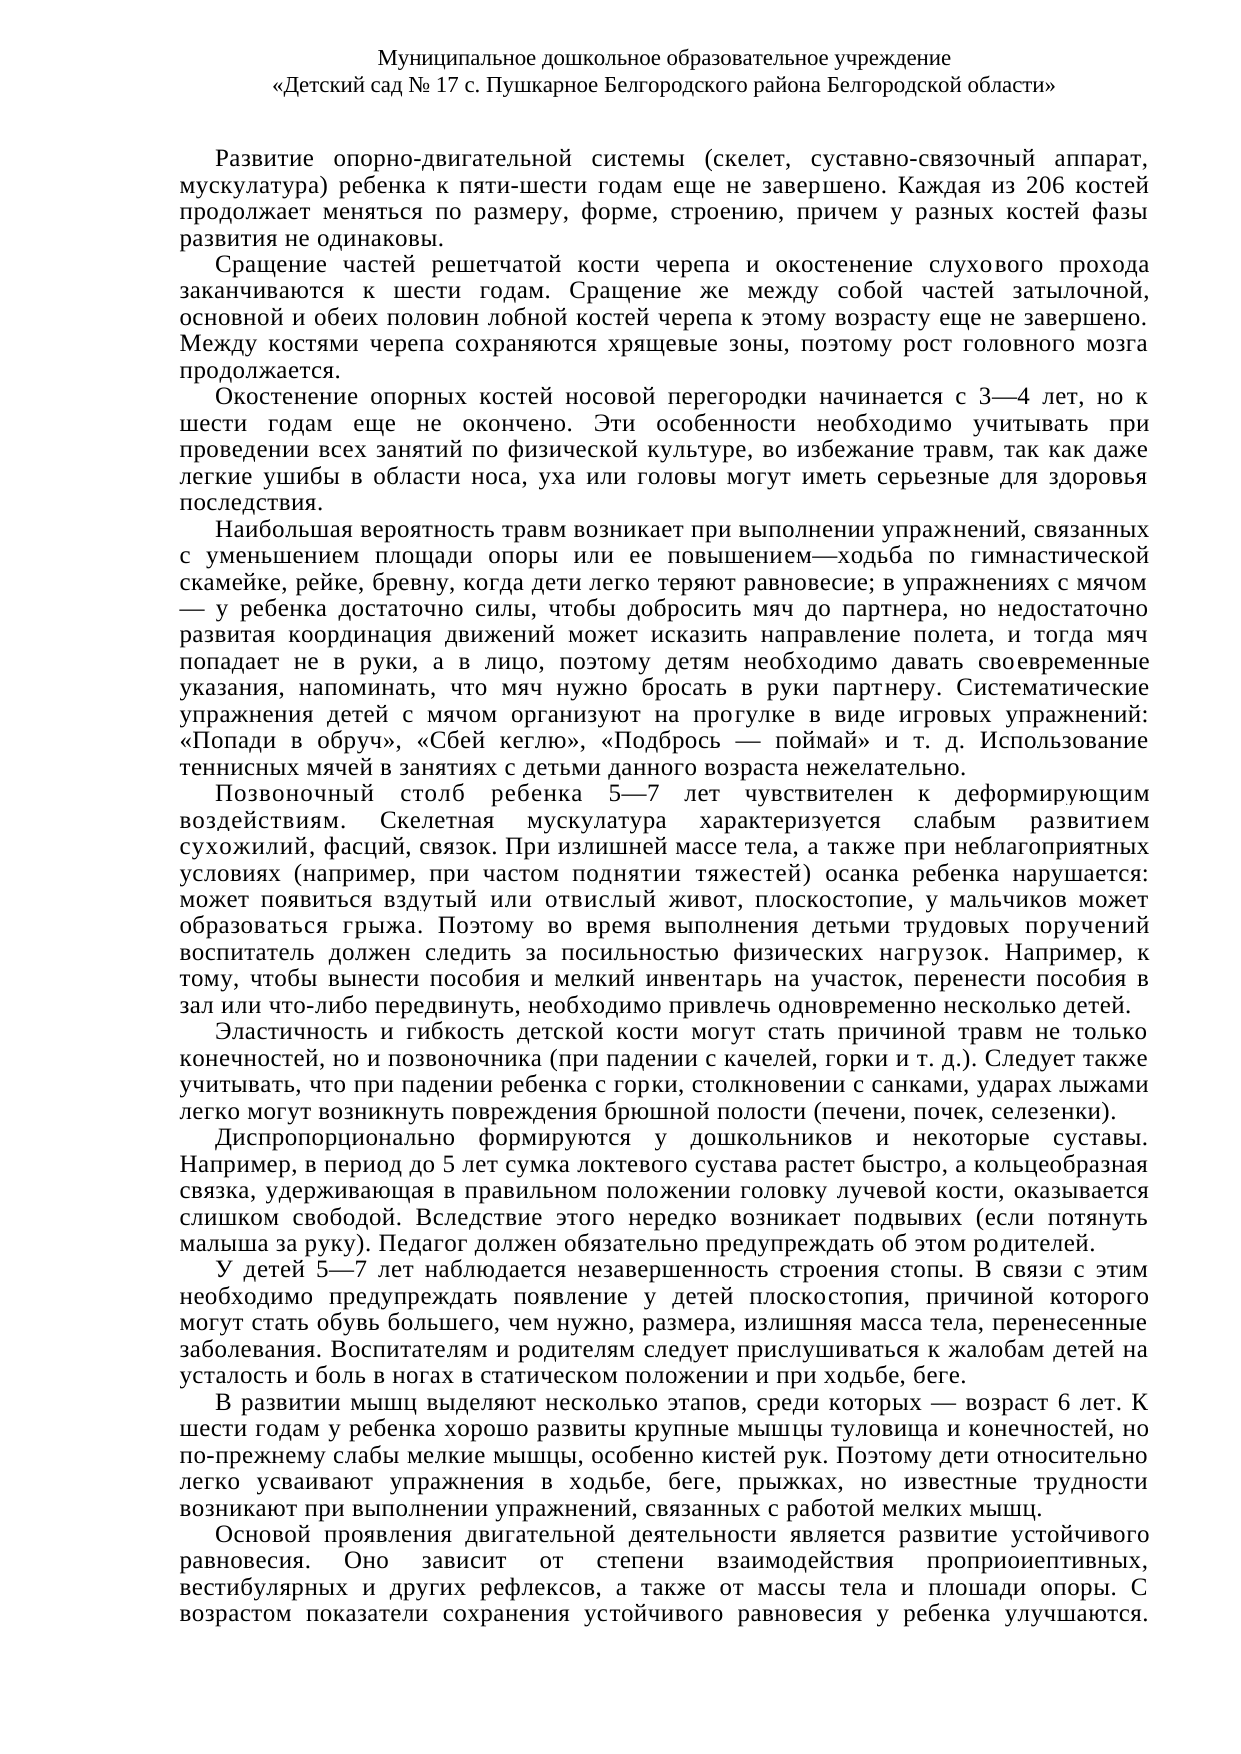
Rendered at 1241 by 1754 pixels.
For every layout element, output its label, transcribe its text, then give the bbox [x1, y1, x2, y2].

text В развитии мышц выделяют несколько этапов, среди которых — возраст 6 лет. К шести годам у ребенка хорошо развиты крупные мышцы туловища и конечностей, но по-прежнему слабы мелкие мышцы, особенно кистей рук. Поэтому дети относительно легко усваивают упражнения в ходьбе, беге, прыжках, но известные трудности возникают при выполнении упражнений, связанных с работой мелких мышц. [179, 1389, 1149, 1521]
text Диспропорционально формируются у дошкольников и некоторые суставы. Например, в период до 5 лет сумка локтевого сустава растет быстро, а кольцеобразная связка, удерживающая в правильном положении головку лучевой кости, оказывается слишком свободой. Вследствие этого нередко возникает подвывих (если потянуть малыша за руку). Педагог должен обязательно предупреждать об этом родителей. [179, 1124, 1149, 1257]
text У детей 5—7 лет наблюдается незавершенность строения стопы. В связи с этим необходимо предупреждать появление у детей плоскостопия, причиной которого могут стать обувь большего, чем нужно, размера, излишняя масса тела, перенесенные заболевания. Воспитателям и родителям следует прислушиваться к жалобам детей на усталость и боль в ногах в статическом положении и при ходьбе, беге. [179, 1257, 1149, 1389]
text Окостенение опорных костей носовой перегородки начинается с 3—4 лет, но к шести годам еще не окончено. Эти особенности необходимо учитывать при проведении всех занятий по физической культуре, во избежание травм, так как даже легкие ушибы в области носа, уха или головы могут иметь серьезные для здоровья последствия. [179, 383, 1149, 516]
text Наибольшая вероятность травм возникает при выполнении упражнений, связанных с уменьшением площади опоры или ее повышением—ходьба по гимнастической скамейке, рейке, бревну, когда дети легко теряют равновесие; в упражнениях с мячом — у ребенка достаточно силы, чтобы добросить мяч до партнера, но недостаточно развитая координация движений может исказить направление полета, и тогда мяч попадает не в руки, а в лицо, поэтому детям необходимо давать своевременные указания, напоминать, что мяч нужно бросать в руки партнеру. Систематические упражнения детей с мячом организуют на прогулке в виде игровых упражнений: «Попади в обруч», «Сбей кеглю», «Подбрось — поймай» и т. д. Использование теннисных мячей в занятиях с детьми данного возраста нежелательно. [179, 516, 1149, 780]
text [179, 1521, 1149, 1627]
text Сращение частей решетчатой кости черепа и окостенение слухового прохода заканчиваются к шести годам. Сращение же между собой частей затылочной, основной и обеих половин лобной костей черепа к этому возрасту еще не завершено. Между костями черепа сохраняются хрящевые зоны, поэтому рост головного мозга продолжается. [179, 251, 1149, 383]
text Развитие опорно-двигательной системы (скелет, суставно-связочный аппарат, мускулатура) ребенка к пяти-шести годам еще не завершено. Каждая из 206 костей продолжает меняться по размеру, форме, строению, причем у разных костей фазы развития не одинаковы. [179, 145, 1149, 251]
text Эластичность и гибкость детской кости могут стать причиной травм не только конечностей, но и позвоночника (при падении с качелей, горки и т. д.). Следует также учитывать, что при падении ребенка с горки, столкновении с санками, ударах лыжами легко могут возникнуть повреждения брюшной полости (печени, почек, селезенки). [179, 1018, 1149, 1124]
text Позвоночный столб ребенка 5—7 лет чувствителен к деформирующим воздействиям. Скелетная мускулатура характеризуется слабым развитием сухожилий, фасций, связок. При излишней массе тела, а также при неблагоприятных условиях (например, при частом поднятии тяжестей) осанка ребенка нарушается: может появиться вздутый или отвислый живот, плоскостопие, у мальчиков может образоваться грыжа. Поэтому во время выполнения детьми трудовых поручений воспитатель должен следить за посильностью физических нагрузок. Например, к тому, чтобы вынести пособия и мелкий инвентарь на участок, перенести пособия в зал или что-либо передвинуть, необходимо привлечь одновременно несколько детей. [179, 780, 1149, 1018]
